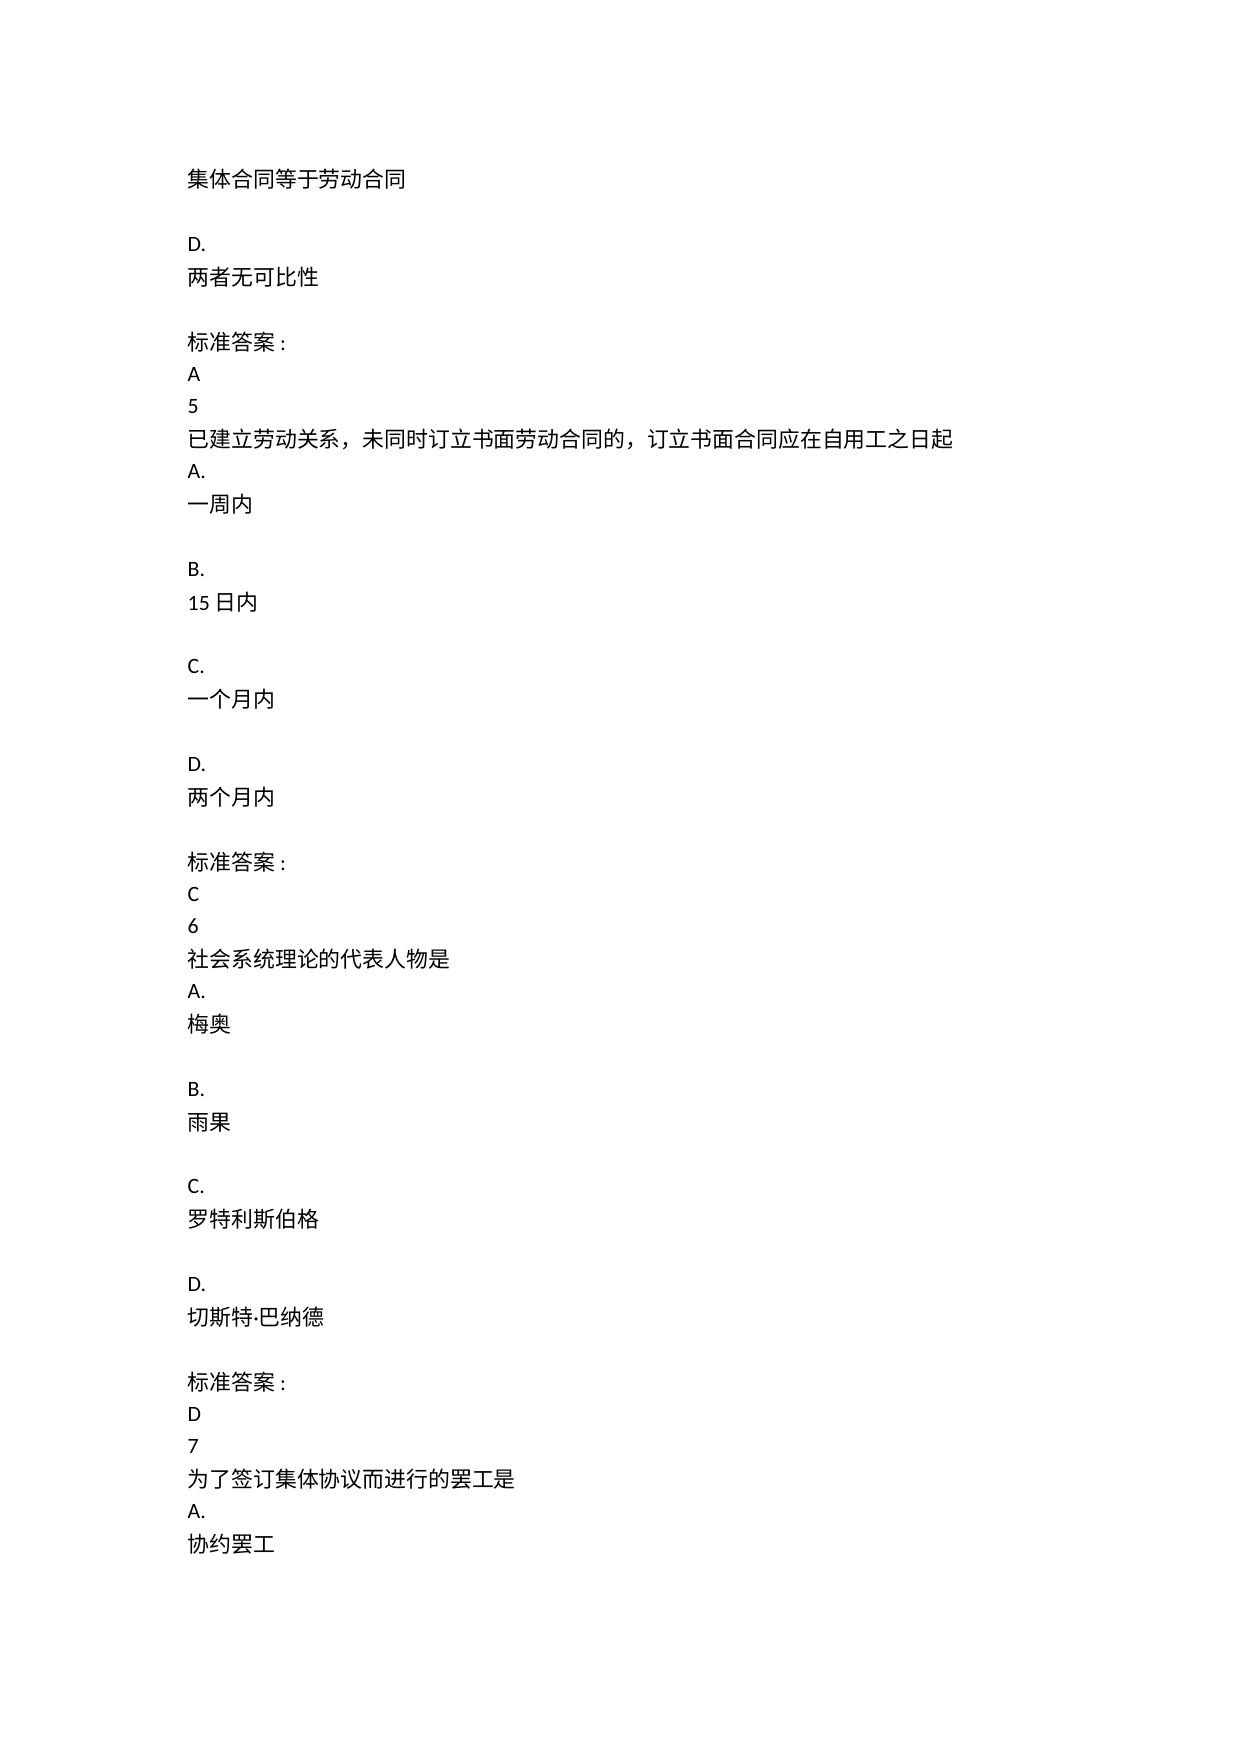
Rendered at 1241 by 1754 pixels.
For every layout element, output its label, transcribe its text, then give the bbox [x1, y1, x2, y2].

text 7 [187, 1429, 1053, 1462]
text 标准答案 : [187, 1364, 1053, 1397]
text A. [187, 974, 1053, 1007]
text 标准答案 : [187, 324, 1053, 357]
text 为了签订集体协议而进行的罢工是 [187, 1462, 1053, 1494]
text A [187, 357, 1053, 389]
text 标准答案 : [187, 844, 1053, 877]
text D. [187, 747, 1053, 779]
text 5 [187, 389, 1053, 422]
text C. [187, 1169, 1053, 1202]
text 一个月内 [187, 682, 1053, 714]
text D. [187, 227, 1053, 259]
text 6 [187, 909, 1053, 942]
text 切斯特·巴纳德 [187, 1299, 1053, 1332]
text C. [187, 649, 1053, 682]
text 社会系统理论的代表人物是 [187, 942, 1053, 974]
text 一周内 [187, 487, 1053, 519]
text B. [187, 1072, 1053, 1104]
text D. [187, 1267, 1053, 1299]
text 15日内 [187, 584, 1053, 617]
text A. [187, 454, 1053, 487]
text 协约罢工 [187, 1527, 1053, 1559]
text D [187, 1397, 1053, 1429]
text 雨果 [187, 1104, 1053, 1137]
text A. [187, 1494, 1053, 1527]
text 已建立劳动关系，未同时订立书面劳动合同的，订立书面合同应在自用工之日起 [187, 422, 1053, 454]
text B. [187, 552, 1053, 584]
text 集体合同等于劳动合同 [187, 162, 1053, 194]
text 两者无可比性 [187, 259, 1053, 292]
text 罗特利斯伯格 [187, 1202, 1053, 1234]
text 梅奥 [187, 1007, 1053, 1039]
text C [187, 877, 1053, 909]
text 两个月内 [187, 779, 1053, 812]
